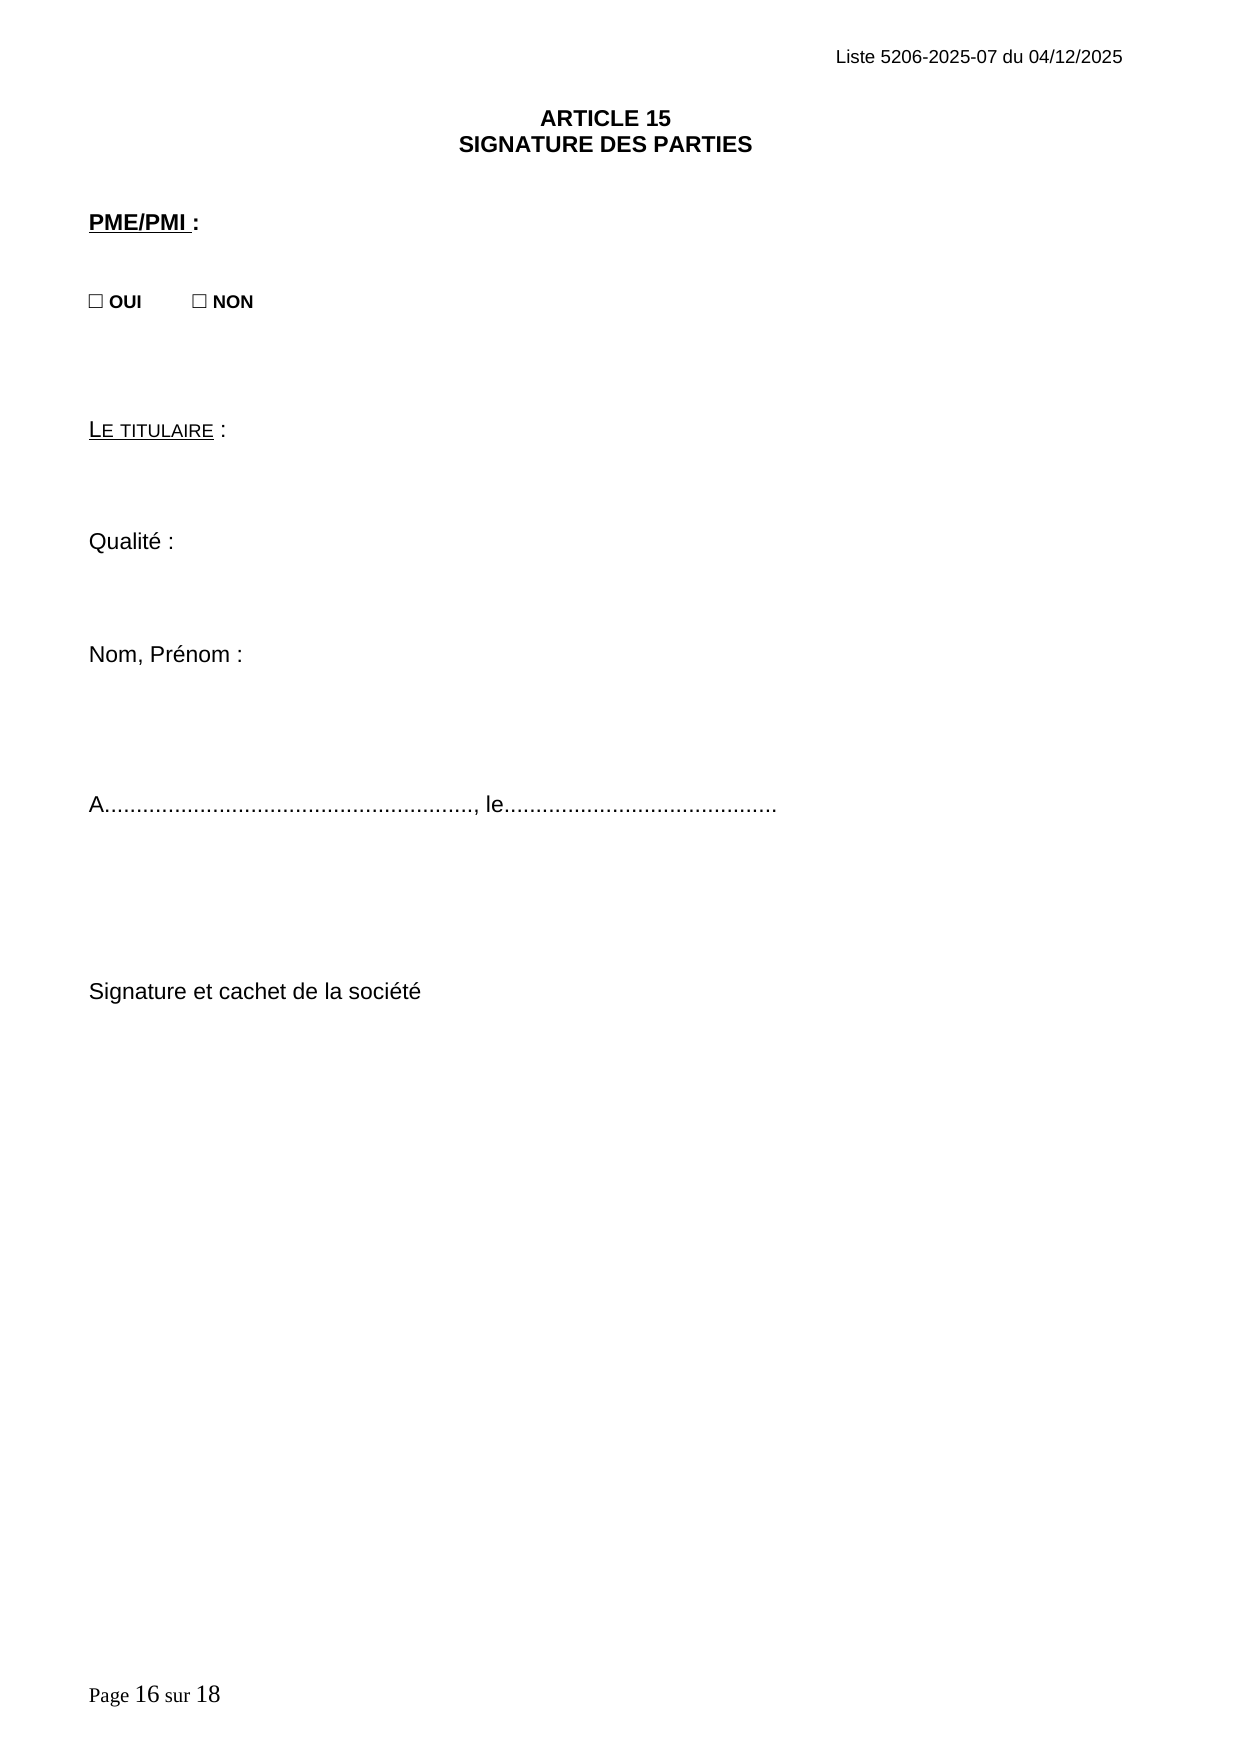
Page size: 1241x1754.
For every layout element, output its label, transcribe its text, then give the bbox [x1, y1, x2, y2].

text □ oui □ non [89, 287, 1063, 313]
text Nom, Prénom : [89, 642, 1122, 667]
text Signature et cachet de la société [89, 980, 1122, 1005]
text A.........................................................., le........................................... [89, 792, 1122, 817]
text PME/PMI : [89, 209, 1063, 236]
text ARTICLE 15 SIGNATURE DES PARTIES [89, 105, 1122, 158]
text Qualité : [89, 530, 1122, 555]
text Le titulaire : [89, 417, 1122, 442]
